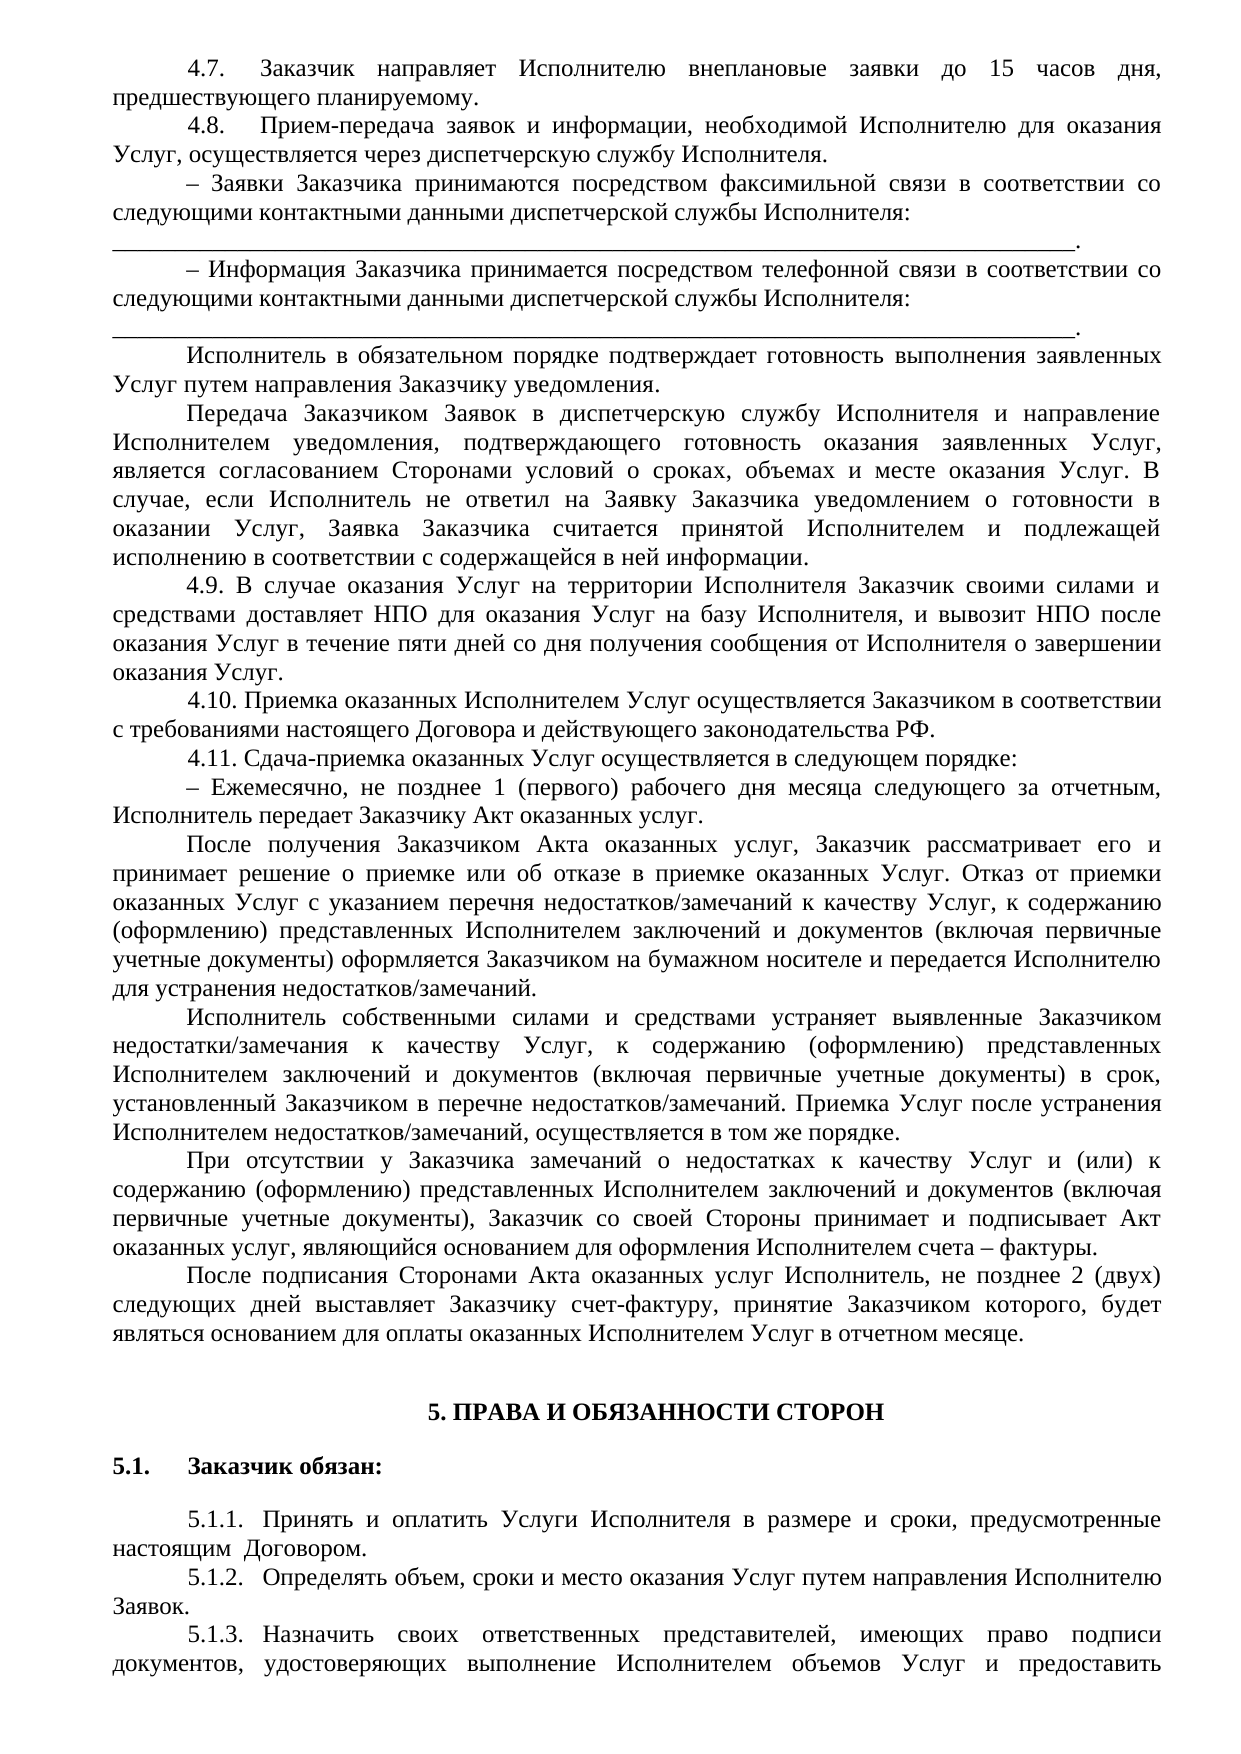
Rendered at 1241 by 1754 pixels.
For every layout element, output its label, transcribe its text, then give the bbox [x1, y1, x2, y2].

text _____________________________________________________________________________. [112, 226, 1162, 254]
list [112, 1619, 1162, 1677]
text 4.11. Сдача-приемка оказанных Услуг осуществляется в следующем порядке: [187, 743, 1162, 772]
text 5. ПРАВА И ОБЯЗАННОСТИ СТОРОН [150, 1397, 1162, 1426]
text При отсутствии у Заказчика замечаний о недостатках к качеству Услуг и (или) к содержанию (оформлению) представленных Исполнителем заключений и документов (включая первичные учетные документы), Заказчик со своей Стороны принимает и подписывает Акт оказанных услуг, являющийся основанием для оформления Исполнителем счета – фактуры. [112, 1146, 1162, 1261]
text После получения Заказчиком Акта оказанных услуг, Заказчик рассматривает его и принимает решение о приемке или об отказе в приемке оказанных Услуг. Отказ от приемки оказанных Услуг с указанием перечня недостатков/замечаний к качеству Услуг, к содержанию (оформлению) представленных Исполнителем заключений и документов (включая первичные учетные документы) оформляется Заказчиком на бумажном носителе и передается Исполнителю для устранения недостатков/замечаний. [112, 829, 1162, 1002]
text 4.10. Приемка оказанных Исполнителем Услуг осуществляется Заказчиком в соответствии с требованиями настоящего Договора и действующего законодательства РФ. [112, 686, 1162, 743]
text Исполнитель в обязательном порядке подтверждает готовность выполнения заявленных Услуг путем направления Заказчику уведомления. [112, 341, 1162, 398]
text Исполнитель собственными силами и средствами устраняет выявленные Заказчиком недостатки/замечания к качеству Услуг, к содержанию (оформлению) представленных Исполнителем заключений и документов (включая первичные учетные документы) в срок, установленный Заказчиком в перечне недостатков/замечаний. Приемка Услуг после устранения Исполнителем недостатков/замечаний, осуществляется в том же порядке. [112, 1002, 1162, 1146]
list Заказчик обязан: [112, 1451, 1162, 1479]
list Определять объем, сроки и место оказания Услуг путем направления Исполнителю Заявок. [112, 1562, 1162, 1619]
text – Информация Заказчика принимается посредством телефонной связи в соответствии со следующими контактными данными диспетчерской службы Исполнителя: [112, 254, 1162, 312]
list Заказчик направляет Исполнителю внеплановые заявки до 15 часов дня, предшествующего планируемому. [112, 53, 1162, 111]
list Принять и оплатить Услуги Исполнителя в размере и сроки, предусмотренные настоящим Договором. [112, 1504, 1162, 1562]
text 4.9. В случае оказания Услуг на территории Исполнителя Заказчик своими силами и средствами доставляет НПО для оказания Услуг на базу Исполнителя, и вывозит НПО после оказания Услуг в течение пяти дней со дня получения сообщения от Исполнителя о завершении оказания Услуг. [112, 571, 1162, 686]
text После подписания Сторонами Акта оказанных услуг Исполнитель, не позднее 2 (двух) следующих дней выставляет Заказчику счет-фактуру, принятие Заказчиком которого, будет являться основанием для оплаты оказанных Исполнителем Услуг в отчетном месяце. [112, 1261, 1162, 1347]
text – Заявки Заказчика принимаются посредством факсимильной связи в соответствии со следующими контактными данными диспетчерской службы Исполнителя: [112, 168, 1162, 226]
list Прием-передача заявок и информации, необходимой Исполнителю для оказания Услуг, осуществляется через диспетчерскую службу Исполнителя. [112, 111, 1162, 168]
text – Ежемесячно, не позднее 1 (первого) рабочего дня месяца следующего за отчетным, Исполнитель передает Заказчику Акт оказанных услуг. [112, 772, 1162, 829]
text _____________________________________________________________________________. [112, 312, 1162, 341]
text Передача Заказчиком Заявок в диспетчерскую службу Исполнителя и направление Исполнителем уведомления, подтверждающего готовность оказания заявленных Услуг, является согласованием Сторонами условий о сроках, объемах и месте оказания Услуг. В случае, если Исполнитель не ответил на Заявку Заказчика уведомлением о готовности в оказании Услуг, Заявка Заказчика считается принятой Исполнителем и подлежащей исполнению в соответствии с содержащейся в ней информации. [112, 398, 1162, 571]
